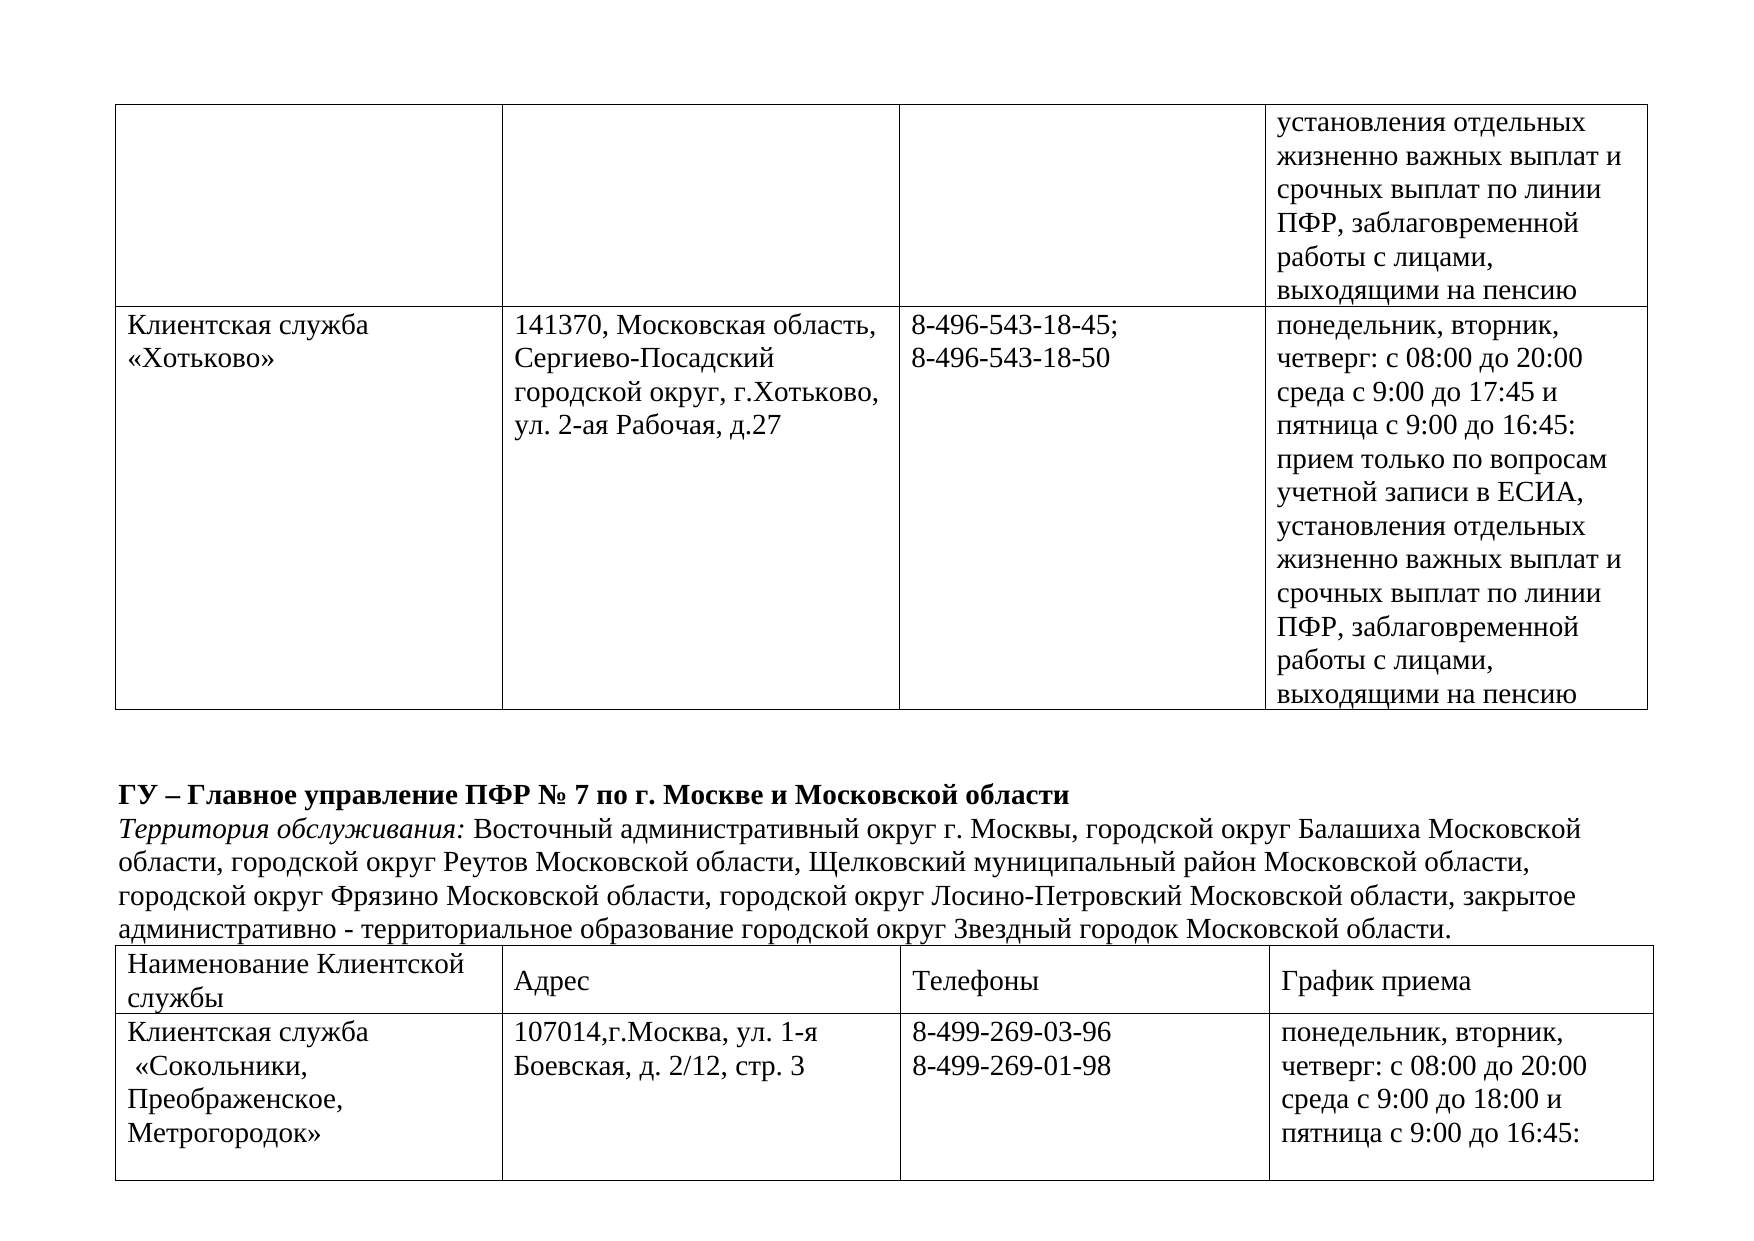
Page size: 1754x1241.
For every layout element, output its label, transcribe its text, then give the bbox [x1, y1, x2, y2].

table_cell 8-496-543-18-45; 8-496-543-18-50 [900, 307, 1265, 709]
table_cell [503, 1014, 900, 1180]
text ГУ – Главное управление ПФР № 7 по г. Москве и Московской области [118, 777, 1636, 811]
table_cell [1266, 105, 1647, 306]
table_header Наименование Клиентской службы [116, 946, 502, 1013]
table_cell 141370, Московская область, Сергиево-Посадский городской округ, г.Хотьково, ул. 2-ая Рабочая, д.27 [503, 307, 899, 709]
text Территория обслуживания: Восточный административный округ г. Москвы, городской округ Балашиха Московской области, городской округ Реутов Московской области, Щелковский муниципальный район Московской области, городской округ Фрязино Московской области, городской округ Лосино-Петровский Московской области, закрытое административно - территориальное образование городской округ Звездный городок Московской области. [118, 811, 1636, 945]
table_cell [901, 1014, 1269, 1180]
table_header Телефоны [901, 946, 1269, 1013]
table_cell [1270, 1014, 1653, 1180]
table_header Адрес [503, 946, 900, 1013]
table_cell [900, 105, 1265, 306]
table_cell Клиентская служба «Хотьково» [116, 307, 502, 709]
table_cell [503, 105, 899, 306]
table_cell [116, 1014, 502, 1180]
table_header График приема [1270, 946, 1653, 1013]
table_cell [116, 105, 502, 306]
